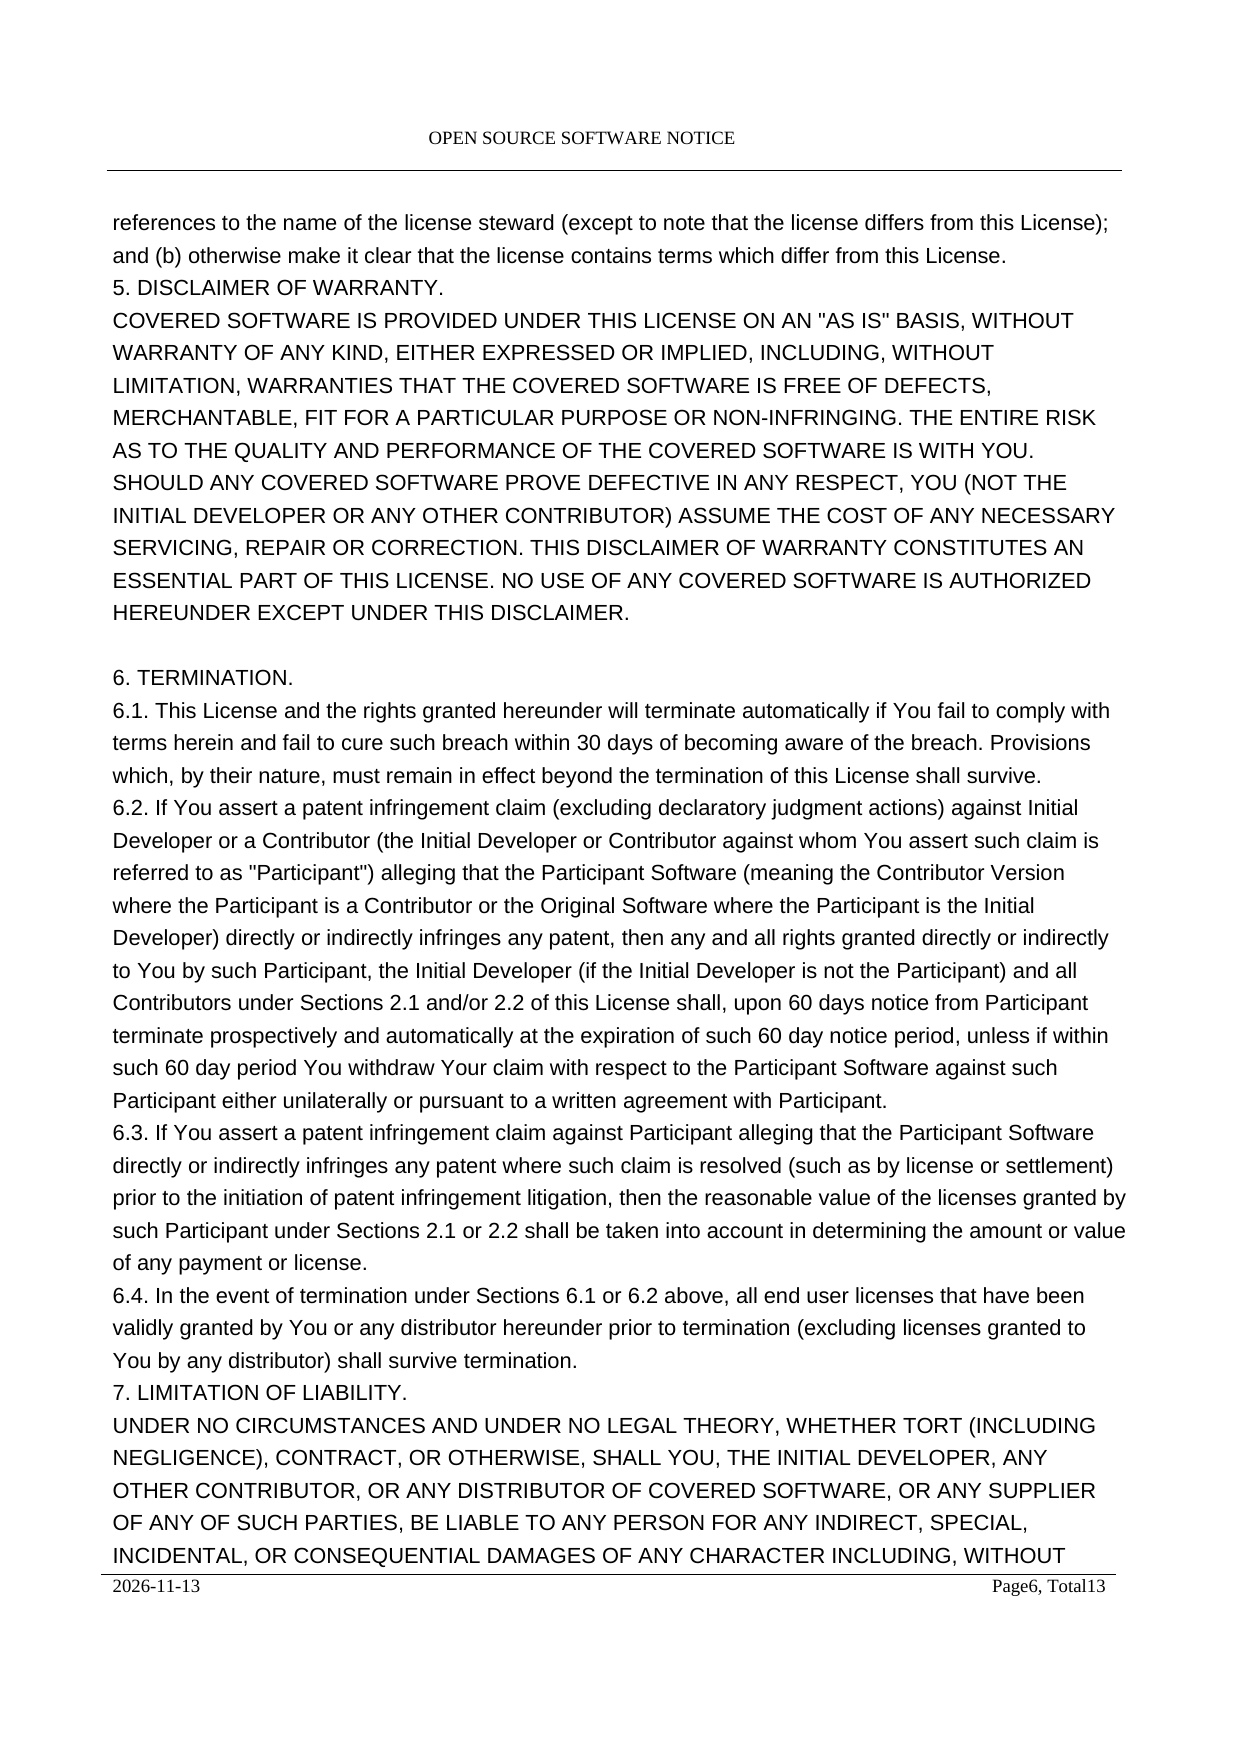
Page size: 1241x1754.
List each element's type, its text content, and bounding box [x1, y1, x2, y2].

text 7. LIMITATION OF LIABILITY. [112, 1376, 1128, 1409]
text 6.2. If You assert a patent infringement claim (excluding declaratory judgment actions) against Initial Developer or a Contributor (the Initial Developer or Contributor against whom You assert such claim is referred to as "Participant") alleging that the Participant Software (meaning the Contributor Version where the Participant is a Contributor or the Original Software where the Participant is the Initial Developer) directly or indirectly infringes any patent, then any and all rights granted directly or indirectly to You by such Participant, the Initial Developer (if the Initial Developer is not the Participant) and all Contributors under Sections 2.1 and/or 2.2 of this License shall, upon 60 days notice from Participant terminate prospectively and automatically at the expiration of such 60 day notice period, unless if within such 60 day period You withdraw Your claim with respect to the Participant Software against such Participant either unilaterally or pursuant to a written agreement with Participant. [112, 791, 1128, 1116]
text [112, 1409, 1128, 1571]
text COVERED SOFTWARE IS PROVIDED UNDER THIS LICENSE ON AN "AS IS" BASIS, WITHOUT WARRANTY OF ANY KIND, EITHER EXPRESSED OR IMPLIED, INCLUDING, WITHOUT LIMITATION, WARRANTIES THAT THE COVERED SOFTWARE IS FREE OF DEFECTS, MERCHANTABLE, FIT FOR A PARTICULAR PURPOSE OR NON-INFRINGING. THE ENTIRE RISK AS TO THE QUALITY AND PERFORMANCE OF THE COVERED SOFTWARE IS WITH YOU. SHOULD ANY COVERED SOFTWARE PROVE DEFECTIVE IN ANY RESPECT, YOU (NOT THE INITIAL DEVELOPER OR ANY OTHER CONTRIBUTOR) ASSUME THE COST OF ANY NECESSARY SERVICING, REPAIR OR CORRECTION. THIS DISCLAIMER OF WARRANTY CONSTITUTES AN ESSENTIAL PART OF THIS LICENSE. NO USE OF ANY COVERED SOFTWARE IS AUTHORIZED HEREUNDER EXCEPT UNDER THIS DISCLAIMER. [112, 304, 1128, 629]
text 6.4. In the event of termination under Sections 6.1 or 6.2 above, all end user licenses that have been validly granted by You or any distributor hereunder prior to termination (excluding licenses granted to You by any distributor) shall survive termination. [112, 1279, 1128, 1376]
text 5. DISCLAIMER OF WARRANTY. [112, 271, 1128, 304]
text 6.3. If You assert a patent infringement claim against Participant alleging that the Participant Software directly or indirectly infringes any patent where such claim is resolved (such as by license or settlement) prior to the initiation of patent infringement litigation, then the reasonable value of the licenses granted by such Participant under Sections 2.1 or 2.2 shall be taken into account in determining the amount or value of any payment or license. [112, 1116, 1128, 1279]
text 6.1. This License and the rights granted hereunder will terminate automatically if You fail to comply with terms herein and fail to cure such breach within 30 days of becoming aware of the breach. Provisions which, by their nature, must remain in effect beyond the termination of this License shall survive. [112, 694, 1128, 791]
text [112, 206, 1128, 271]
text 6. TERMINATION. [112, 661, 1128, 694]
